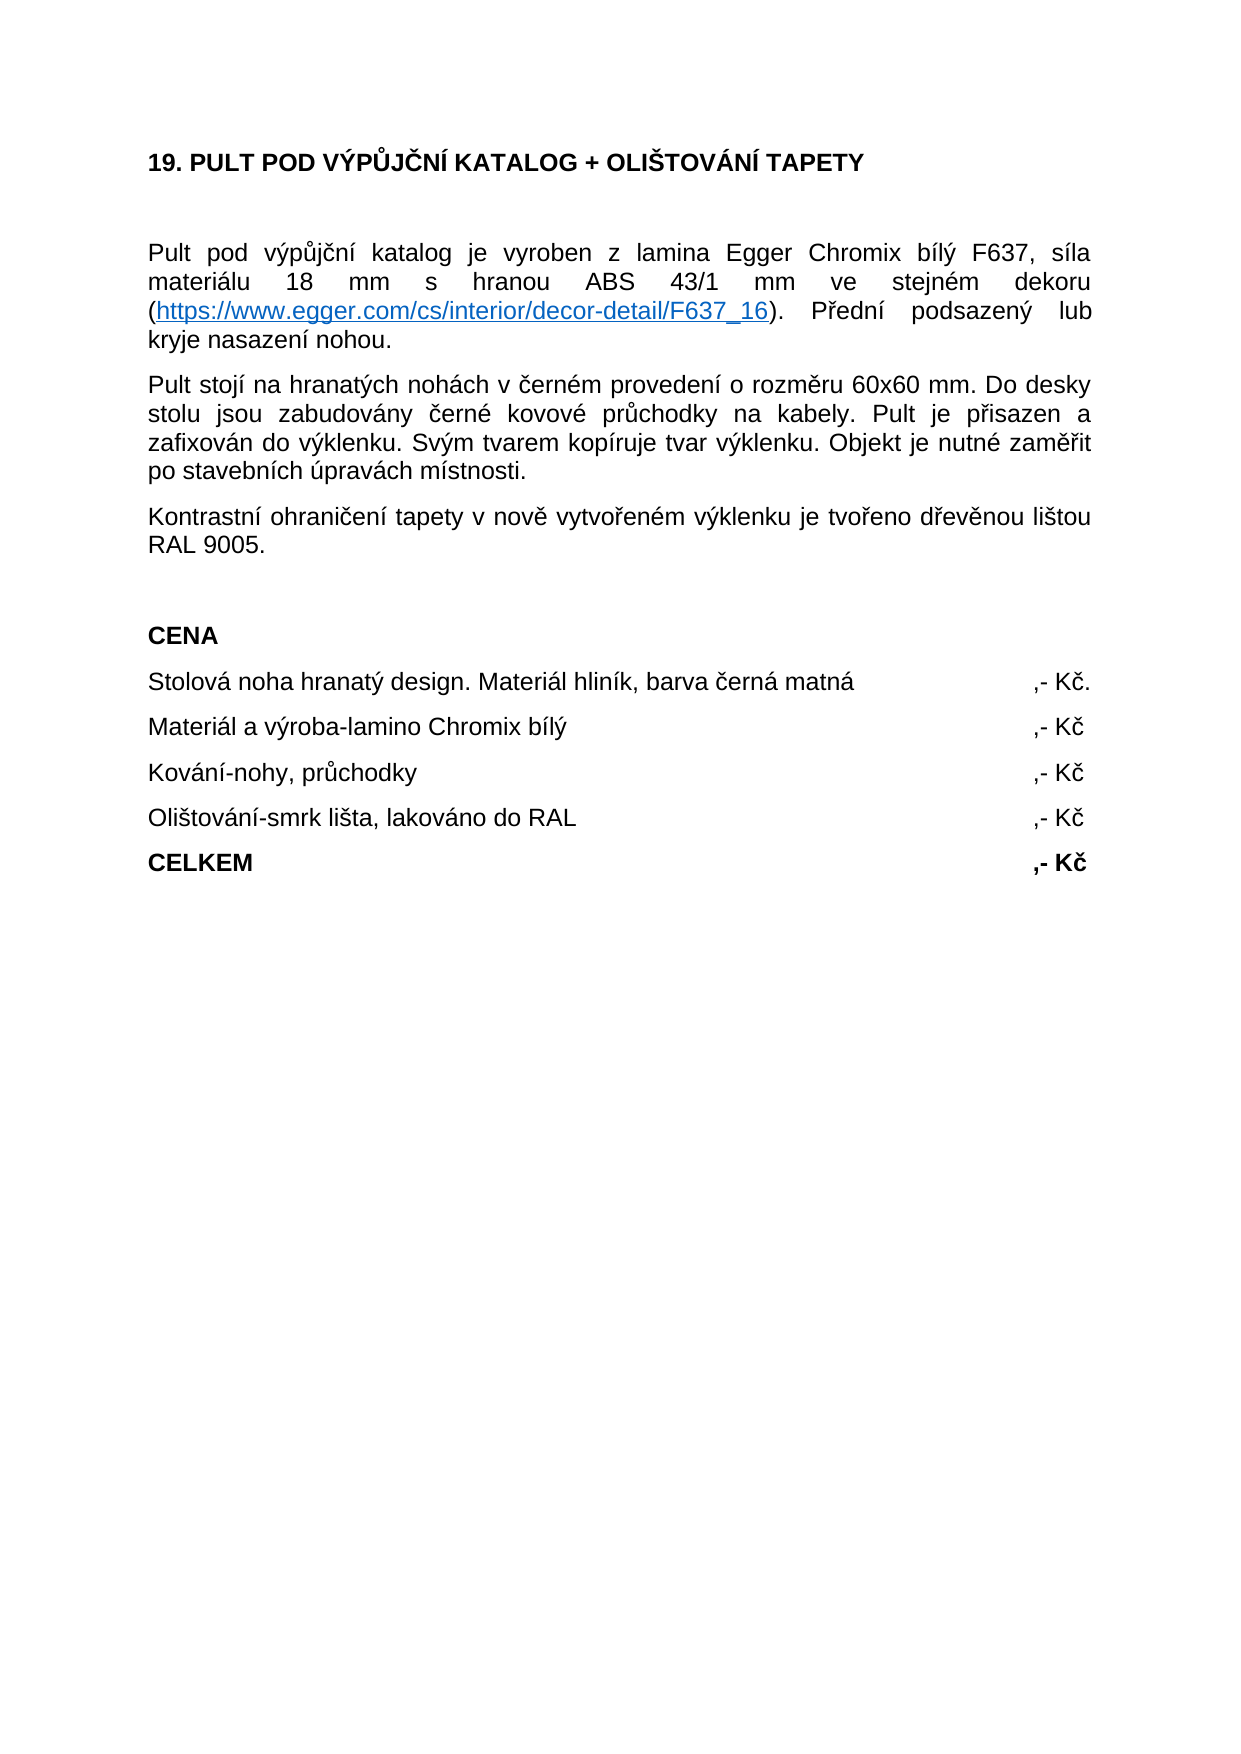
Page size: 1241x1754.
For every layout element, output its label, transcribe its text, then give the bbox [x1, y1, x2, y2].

text Olištování-smrk lišta, lakováno do RAL ,- Kč [148, 803, 1093, 832]
text CELKEM ,- Kč [148, 848, 1093, 877]
text Materiál a výroba-lamino Chromix bílý ,- Kč [148, 712, 1093, 741]
text Kování-nohy, průchodky ,- Kč [148, 758, 1093, 786]
text Kontrastní ohraničení tapety v nově vytvořeném výklenku je tvořeno dřevěnou lištou RAL 9005. [148, 502, 1093, 559]
text 19. PULT POD VÝPŮJČNÍ KATALOG + OLIŠTOVÁNÍ TAPETY [148, 148, 1093, 176]
text CENA [148, 621, 1093, 650]
text Pult pod výpůjční katalog je vyroben z lamina Egger Chromix bílý F637, síla materiálu 18 mm s hranou ABS 43/1 mm ve stejném dekoru (https://www.egger.com/cs/interior/decor-detail/F637_16). Přední podsazený lub kryje nasazení nohou. [148, 238, 1093, 353]
text Pult stojí na hranatých nohách v černém provedení o rozměru 60x60 mm. Do desky stolu jsou zabudovány černé kovové průchodky na kabely. Pult je přisazen a zafixován do výklenku. Svým tvarem kopíruje tvar výklenku. Objekt je nutné zaměřit po stavebních úpravách místnosti. [148, 370, 1093, 485]
text Stolová noha hranatý design. Materiál hliník, barva černá matná ,- Kč. [148, 667, 1093, 696]
